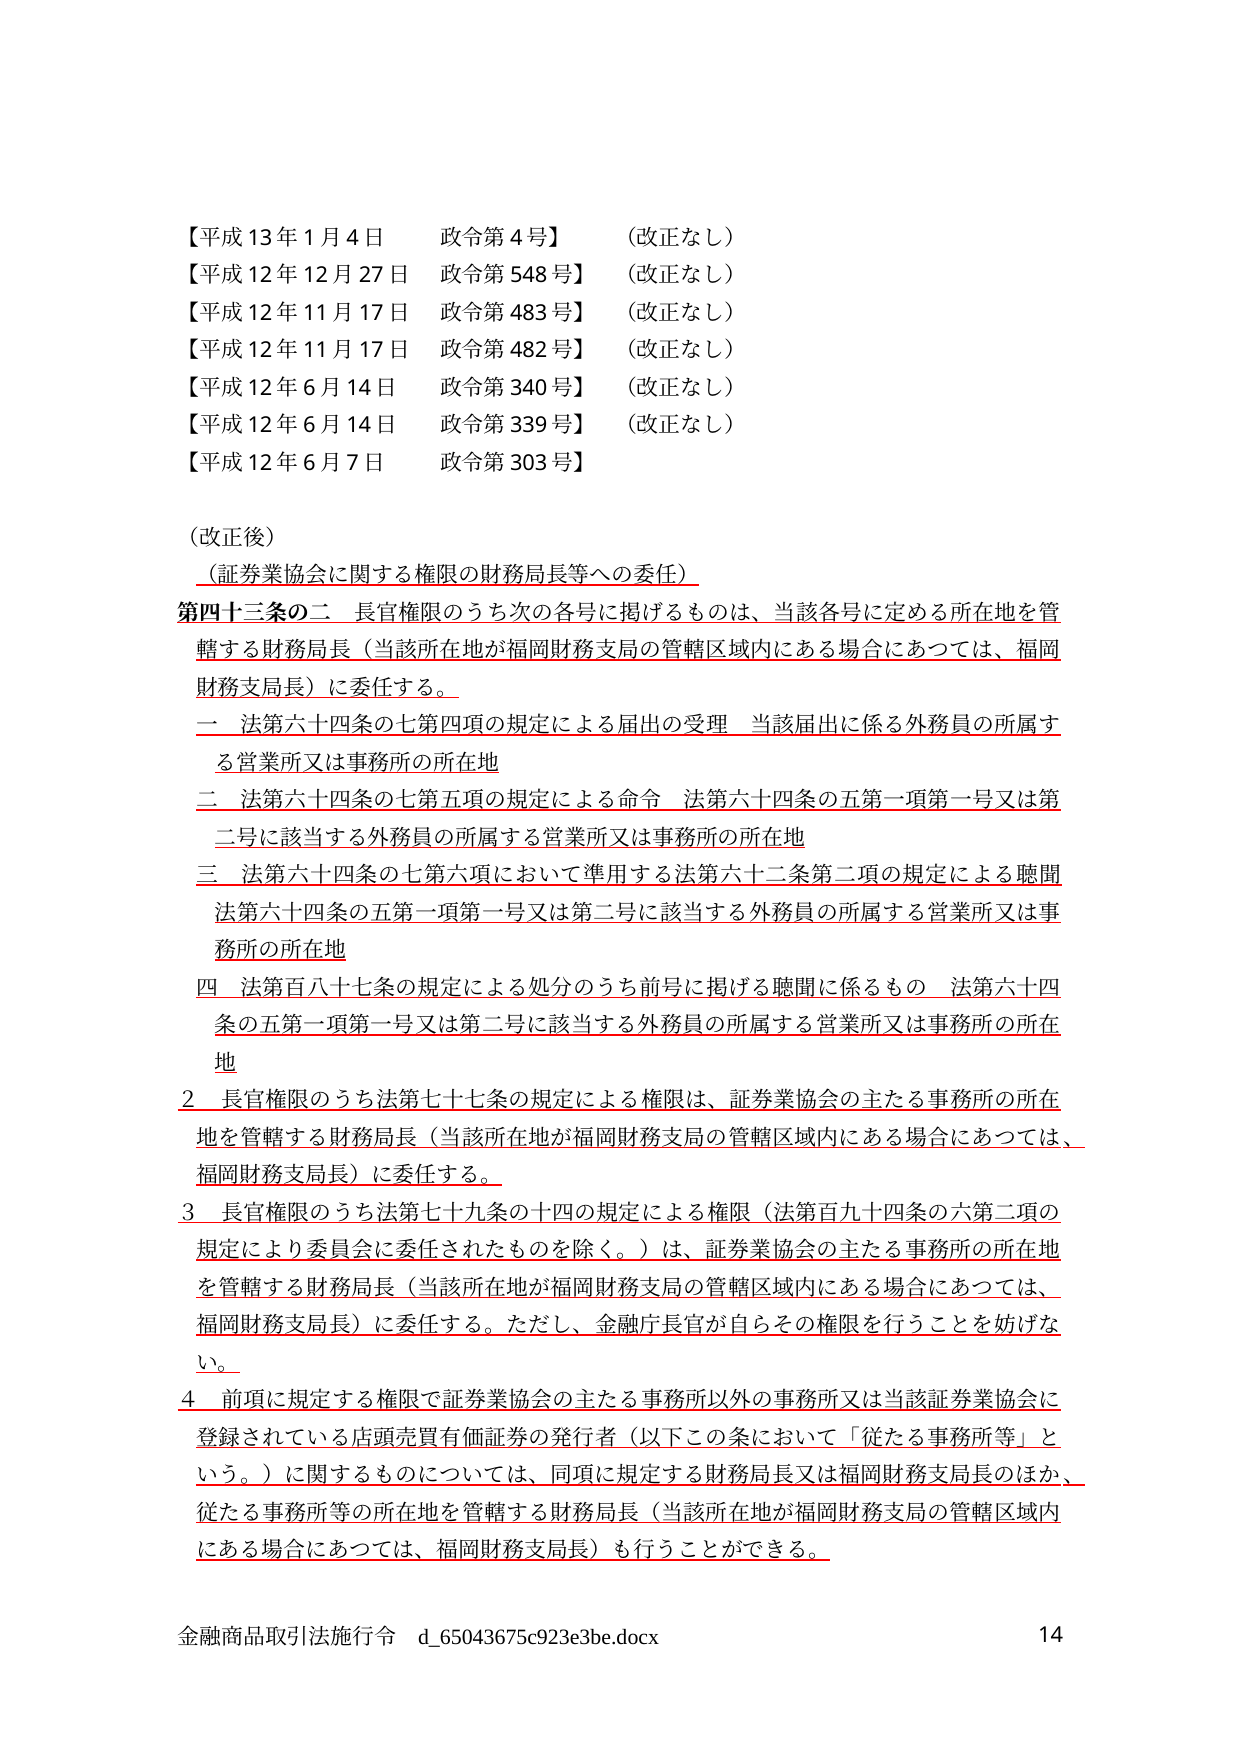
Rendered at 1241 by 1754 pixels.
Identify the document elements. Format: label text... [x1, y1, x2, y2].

text 【平成12年6月14日 政令第339号】 （改正なし） [177, 404, 1063, 442]
text 三 法第六十四条の七第六項において準用する法第六十二条第二項の規定による聴聞 法第六十四条の五第一項第一号又は第二号に該当する外務員の所属する営業所又は事務所の所在地 [196, 854, 1063, 967]
text 【平成12年12月27日 政令第548号】 （改正なし） [177, 254, 1063, 292]
text 【平成12年6月7日 政令第303号】 [177, 442, 1063, 479]
text 【平成12年11月17日 政令第483号】 （改正なし） [177, 292, 1063, 329]
text （証券業協会に関する権限の財務局長等への委任） [196, 554, 1063, 592]
text 一 法第六十四条の七第四項の規定による届出の受理 当該届出に係る外務員の所属する営業所又は事務所の所在地 [196, 704, 1063, 779]
text ２ 長官権限のうち法第七十七条の規定による権限は、証券業協会の主たる事務所の所在地を管轄する財務局長（当該所在地が福岡財務支局の管轄区域内にある場合にあつては、福岡財務支局長）に委任する。 [177, 1079, 1063, 1192]
text 四 法第百八十七条の規定による処分のうち前号に掲げる聴聞に係るもの 法第六十四条の五第一項第一号又は第二号に該当する外務員の所属する営業所又は事務所の所在地 [196, 967, 1063, 1079]
text 二 法第六十四条の七第五項の規定による命令 法第六十四条の五第一項第一号又は第二号に該当する外務員の所属する営業所又は事務所の所在地 [196, 779, 1063, 854]
text 第四十三条の二 長官権限のうち次の各号に掲げるものは、当該各号に定める所在地を管轄する財務局長（当該所在地が福岡財務支局の管轄区域内にある場合にあつては、福岡財務支局長）に委任する。 [177, 592, 1063, 704]
text 【平成12年11月17日 政令第482号】 （改正なし） [177, 329, 1063, 367]
text ４ 前項に規定する権限で証券業協会の主たる事務所以外の事務所又は当該証券業協会に登録されている店頭売買有価証券の発行者（以下この条において「従たる事務所等」という。）に関するものについては、同項に規定する財務局長又は福岡財務支局長のほか、従たる事務所等の所在地を管轄する財務局長（当該所在地が福岡財務支局の管轄区域内にある場合にあつては、福岡財務支局長）も行うことができる。 [177, 1379, 1063, 1567]
text （改正後） [177, 517, 1063, 554]
text 【平成13年1月4日 政令第4号】 （改正なし） [177, 217, 1063, 254]
text 【平成12年6月14日 政令第340号】 （改正なし） [177, 367, 1063, 404]
text ３ 長官権限のうち法第七十九条の十四の規定による権限（法第百九十四条の六第二項の規定により委員会に委任されたものを除く。）は、証券業協会の主たる事務所の所在地を管轄する財務局長（当該所在地が福岡財務支局の管轄区域内にある場合にあつては、福岡財務支局長）に委任する。ただし、金融庁長官が自らその権限を行うことを妨げない。 [177, 1192, 1063, 1379]
